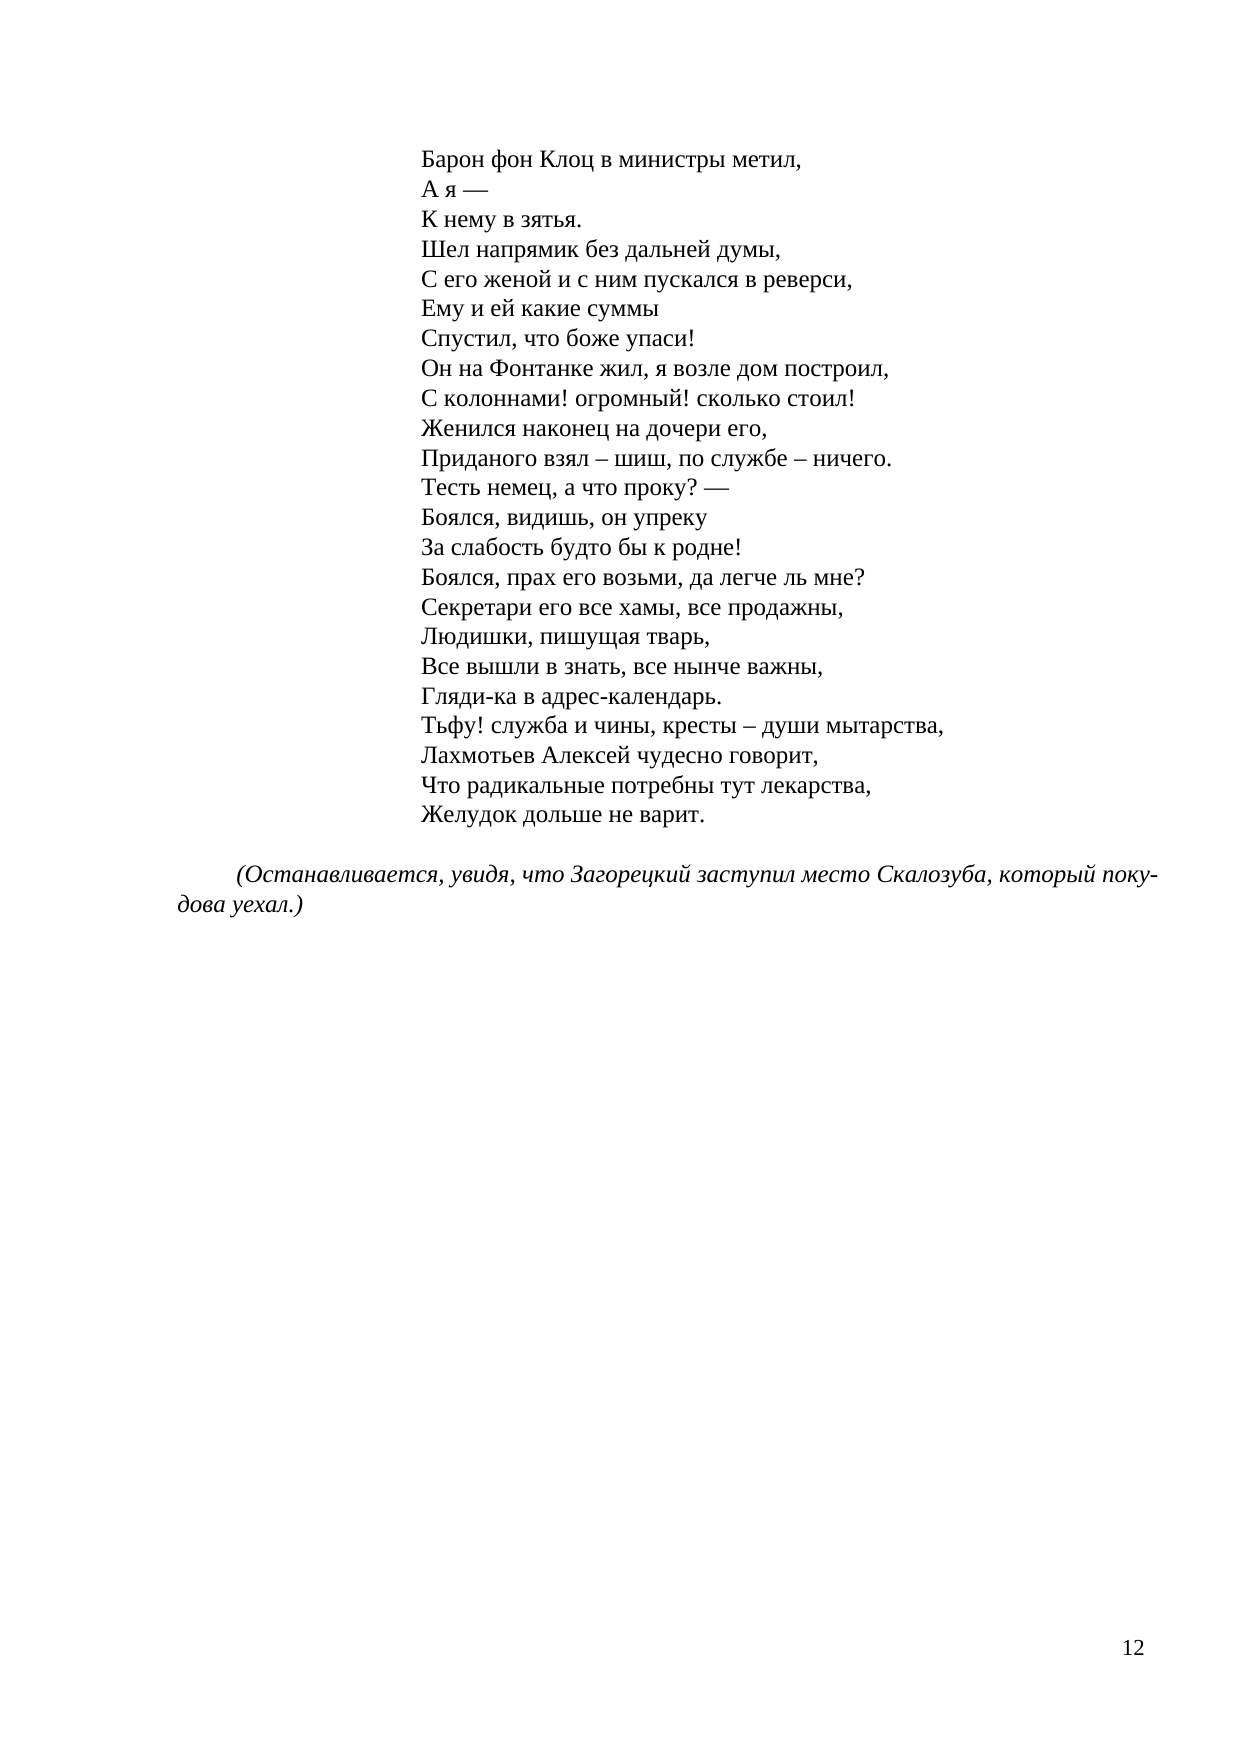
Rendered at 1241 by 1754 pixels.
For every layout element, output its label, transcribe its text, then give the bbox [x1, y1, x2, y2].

text Что радикальные потребны тут лекарства, Желудок дольше не варит. [421, 770, 892, 828]
text К нему в зятья. [421, 204, 1167, 233]
text Шел напрямик без дальней думы, [421, 234, 1167, 263]
text Все вышли в знать, все нынче важны, Гляди-ка в адрес-календарь. [421, 651, 827, 709]
text Боялся, прах его возьми, да легче ль мне? Секретари его все хамы, все продажны, Людишки, пишущая тварь, [421, 562, 892, 650]
text Тьфу! служба и чины, кресты – души мытарства, Лахмотьев Алексей чудесно говорит, [421, 711, 949, 769]
text Приданого взял – шиш, по службе – ничего. Тесть немец, а что проку? — [421, 443, 945, 501]
text Спустил, что боже упаси! [421, 323, 1167, 352]
text Женился наконец на дочери его, [421, 413, 1167, 441]
text Он на Фонтанке жил, я возле дом построил, С колоннами! огромный! сколько стоил! [421, 353, 891, 412]
text (Останавливается, увидя, что Загорецкий заступил место Скалозуба, который поку- дова уехал.) [177, 859, 1160, 918]
text За слабость будто бы к родне! [421, 532, 1167, 561]
text С его женой и с ним пускался в реверси, Ему и ей какие суммы [421, 264, 892, 322]
text Боялся, видишь, он упреку [421, 502, 1167, 531]
text Барон фон Клоц в министры метил, А я — [421, 144, 804, 203]
